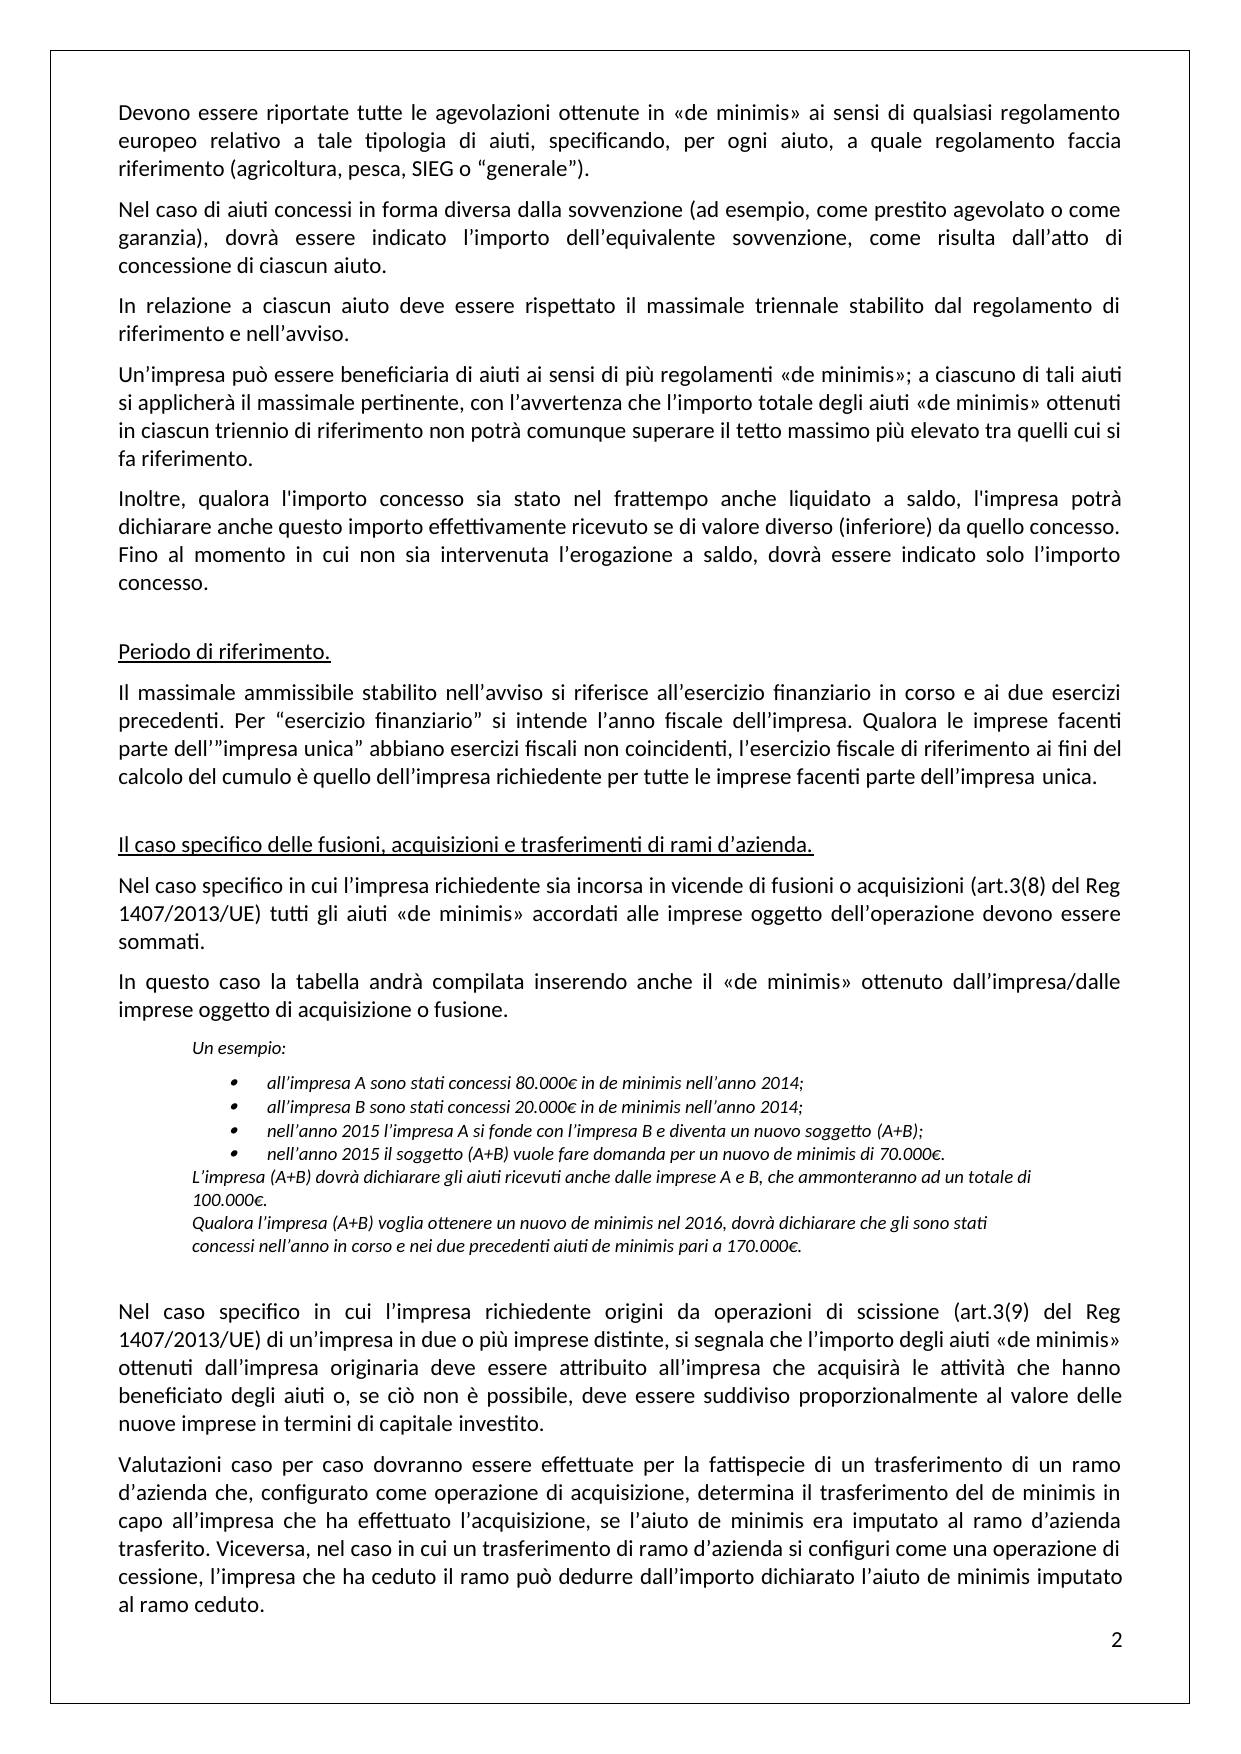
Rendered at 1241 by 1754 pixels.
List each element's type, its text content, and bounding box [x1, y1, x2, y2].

text Un esempio: [192, 1036, 1134, 1059]
text L’impresa (A+B) dovrà dichiarare gli aiuti ricevuti anche dalle imprese A e B, che ammonteranno ad un totale di 100.000€. [192, 1165, 1034, 1211]
text Il caso specifico delle fusioni, acquisizioni e trasferimenti di rami d’azienda. [118, 830, 1134, 858]
text Valutazioni caso per caso dovranno essere effettuate per la fattispecie di un trasferimento di un ramo d’azienda che, configurato come operazione di acquisizione, determina il trasferimento del de minimis in capo all’impresa che ha effettuato l’acquisizione, se l’aiuto de minimis era imputato al ramo d’azienda trasferito. Viceversa, nel caso in cui un trasferimento di ramo d’azienda si configuri come una operazione di cessione, l’impresa che ha ceduto il ramo può dedurre dall’importo dichiarato l’aiuto de minimis imputato al ramo ceduto. [118, 1450, 1123, 1618]
text In questo caso la tabella andrà compilata inserendo anche il «de minimis» ottenuto dall’impresa/dalle imprese oggetto di acquisizione o fusione. [118, 967, 1122, 1023]
text Periodo di riferimento. [118, 637, 1134, 665]
list all’impresa A sono stati concessi 80.000€ in de minimis nell’anno 2014; [229, 1071, 1134, 1094]
text Devono essere riportate tutte le agevolazioni ottenute in «de minimis» ai sensi di qualsiasi regolamento europeo relativo a tale tipologia di aiuti, specificando, per ogni aiuto, a quale regolamento faccia riferimento (agricoltura, pesca, SIEG o “generale”). [118, 98, 1122, 182]
text Nel caso specifico in cui l’impresa richiedente sia incorsa in vicende di fusioni o acquisizioni (art.3(8) del Reg 1407/2013/UE) tutti gli aiuti «de minimis» accordati alle imprese oggetto dell’operazione devono essere sommati. [118, 871, 1123, 955]
text Nel caso specifico in cui l’impresa richiedente origini da operazioni di scissione (art.3(9) del Reg 1407/2013/UE) di un’impresa in due o più imprese distinte, si segnala che l’importo degli aiuti «de minimis» ottenuti dall’impresa originaria deve essere attribuito all’impresa che acquisirà le attività che hanno beneficiato degli aiuti o, se ciò non è possibile, deve essere suddiviso proporzionalmente al valore delle nuove imprese in termini di capitale investito. [118, 1297, 1122, 1437]
text Qualora l’impresa (A+B) voglia ottenere un nuovo de minimis nel 2016, dovrà dichiarare che gli sono stati concessi nell’anno in corso e nei due precedenti aiuti de minimis pari a 170.000€. [192, 1211, 1044, 1257]
list nell’anno 2015 il soggetto (A+B) vuole fare domanda per un nuovo de minimis di 70.000€. [229, 1142, 1134, 1165]
list nell’anno 2015 l’impresa A si fonde con l’impresa B e diventa un nuovo soggetto (A+B); [229, 1118, 1134, 1142]
text Inoltre, qualora l'importo concesso sia stato nel frattempo anche liquidato a saldo, l'impresa potrà dichiarare anche questo importo effettivamente ricevuto se di valore diverso (inferiore) da quello concesso. Fino al momento in cui non sia intervenuta l’erogazione a saldo, dovrà essere indicato solo l’importo concesso. [118, 484, 1122, 596]
list all’impresa B sono stati concessi 20.000€ in de minimis nell’anno 2014; [229, 1094, 1134, 1118]
text Un’impresa può essere beneficiaria di aiuti ai sensi di più regolamenti «de minimis»; a ciascuno di tali aiuti si applicherà il massimale pertinente, con l’avvertenza che l’importo totale degli aiuti «de minimis» ottenuti in ciascun triennio di riferimento non potrà comunque superare il tetto massimo più elevato tra quelli cui si fa riferimento. [118, 360, 1123, 472]
text Nel caso di aiuti concessi in forma diversa dalla sovvenzione (ad esempio, come prestito agevolato o come garanzia), dovrà essere indicato l’importo dell’equivalente sovvenzione, come risulta dall’atto di concessione di ciascun aiuto. [118, 195, 1123, 279]
text In relazione a ciascun aiuto deve essere rispettato il massimale triennale stabilito dal regolamento di riferimento e nell’avviso. [118, 291, 1122, 347]
text Il massimale ammissibile stabilito nell’avviso si riferisce all’esercizio finanziario in corso e ai due esercizi precedenti. Per “esercizio finanziario” si intende l’anno fiscale dell’impresa. Qualora le imprese facenti parte dell’”impresa unica” abbiano esercizi fiscali non coincidenti, l’esercizio fiscale di riferimento ai fini del calcolo del cumulo è quello dell’impresa richiedente per tutte le imprese facenti parte dell’impresa unica. [118, 678, 1123, 790]
